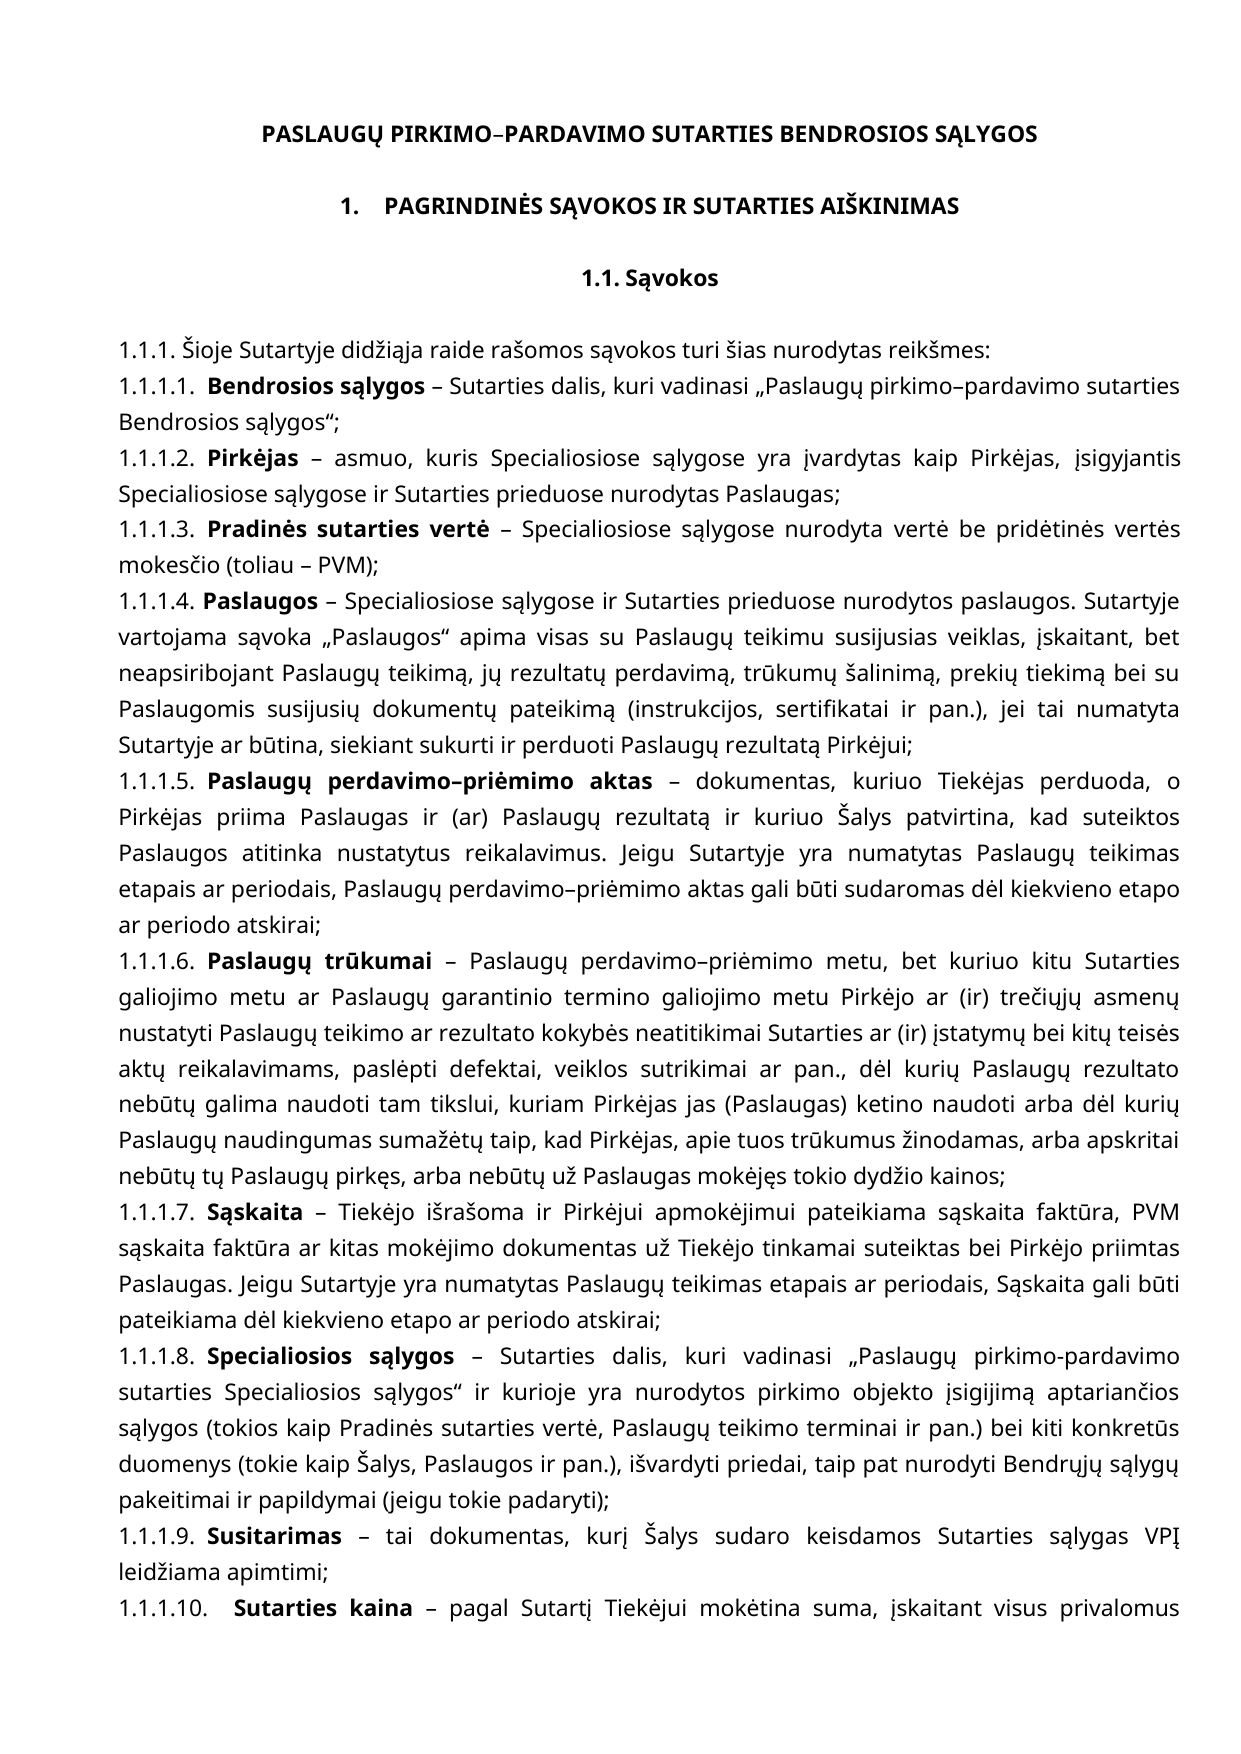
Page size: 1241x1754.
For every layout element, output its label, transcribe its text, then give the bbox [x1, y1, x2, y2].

text 1.1.1.1. Bendrosios sąlygos – Sutarties dalis, kuri vadinasi „Paslaugų pirkimo–pardavimo sutarties Bendrosios sąlygos“; [118, 370, 1181, 437]
text 1.1.1.3. Pradinės sutarties vertė – Specialiosiose sąlygose nurodyta vertė be pridėtinės vertės mokesčio (toliau – PVM); [118, 513, 1181, 581]
text 1.1.1.8. Specialiosios sąlygos – Sutarties dalis, kuri vadinasi „Paslaugų pirkimo-pardavimo sutarties Specialiosios sąlygos“ ir kurioje yra nurodytos pirkimo objekto įsigijimą aptariančios sąlygos (tokios kaip Pradinės sutarties vertė, Paslaugų teikimo terminai ir pan.) bei kiti konkretūs duomenys (tokie kaip Šalys, Paslaugos ir pan.), išvardyti priedai, taip pat nurodyti Bendrųjų sąlygų pakeitimai ir papildymai (jeigu tokie padaryti); [118, 1340, 1181, 1515]
text 1.1.1.2. Pirkėjas – asmuo, kuris Specialiosiose sąlygose yra įvardytas kaip Pirkėjas, įsigyjantis Specialiosiose sąlygose ir Sutarties prieduose nurodytas Paslaugas; [118, 442, 1181, 509]
text 1.1.1. Šioje Sutartyje didžiąja raide rašomos sąvokos turi šias nurodytas reikšmes: [118, 334, 1181, 365]
text 1.1.1.7. Sąskaita – Tiekėjo išrašoma ir Pirkėjui apmokėjimui pateikiama sąskaita faktūra, PVM sąskaita faktūra ar kitas mokėjimo dokumentas už Tiekėjo tinkamai suteiktas bei Pirkėjo priimtas Paslaugas. Jeigu Sutartyje yra numatytas Paslaugų teikimas etapais ar periodais, Sąskaita gali būti pateikiama dėl kiekvieno etapo ar periodo atskirai; [118, 1196, 1181, 1335]
text 1.1.1.4. Paslaugos – Specialiosiose sąlygose ir Sutarties prieduose nurodytos paslaugos. Sutartyje vartojama sąvoka „Paslaugos“ apima visas su Paslaugų teikimu susijusias veiklas, įskaitant, bet neapsiribojant Paslaugų teikimą, jų rezultatų perdavimą, trūkumų šalinimą, prekių tiekimą bei su Paslaugomis susijusių dokumentų pateikimą (instrukcijos, sertifikatai ir pan.), jei tai numatyta Sutartyje ar būtina, siekiant sukurti ir perduoti Paslaugų rezultatą Pirkėjui; [118, 585, 1181, 760]
text 1.1.1.6. Paslaugų trūkumai – Paslaugų perdavimo–priėmimo metu, bet kuriuo kitu Sutarties galiojimo metu ar Paslaugų garantinio termino galiojimo metu Pirkėjo ar (ir) trečiųjų asmenų nustatyti Paslaugų teikimo ar rezultato kokybės neatitikimai Sutarties ar (ir) įstatymų bei kitų teisės aktų reikalavimams, paslėpti defektai, veiklos sutrikimai ar pan., dėl kurių Paslaugų rezultato nebūtų galima naudoti tam tikslui, kuriam Pirkėjas jas (Paslaugas) ketino naudoti arba dėl kurių Paslaugų naudingumas sumažėtų taip, kad Pirkėjas, apie tuos trūkumus žinodamas, arba apskritai nebūtų tų Paslaugų pirkęs, arba nebūtų už Paslaugas mokėjęs tokio dydžio kainos; [118, 945, 1181, 1192]
text 1. Pagrindinės sąvokos ir Sutarties aiškinimas [118, 190, 1181, 221]
text 1.1.1.9. Susitarimas – tai dokumentas, kurį Šalys sudaro keisdamos Sutarties sąlygas VPĮ leidžiama apimtimi; [118, 1520, 1181, 1587]
text 1.1.1.5. Paslaugų perdavimo–priėmimo aktas – dokumentas, kuriuo Tiekėjas perduoda, o Pirkėjas priima Paslaugas ir (ar) Paslaugų rezultatą ir kuriuo Šalys patvirtina, kad suteiktos Paslaugos atitinka nustatytus reikalavimus. Jeigu Sutartyje yra numatytas Paslaugų teikimas etapais ar periodais, Paslaugų perdavimo–priėmimo aktas gali būti sudaromas dėl kiekvieno etapo ar periodo atskirai; [118, 765, 1181, 940]
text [118, 1592, 1181, 1623]
text PASLAUGŲ pirkimo–pardavimo sutarties Bendrosios sąlygos [118, 118, 1181, 149]
text 1.1. Sąvokos [118, 262, 1181, 293]
